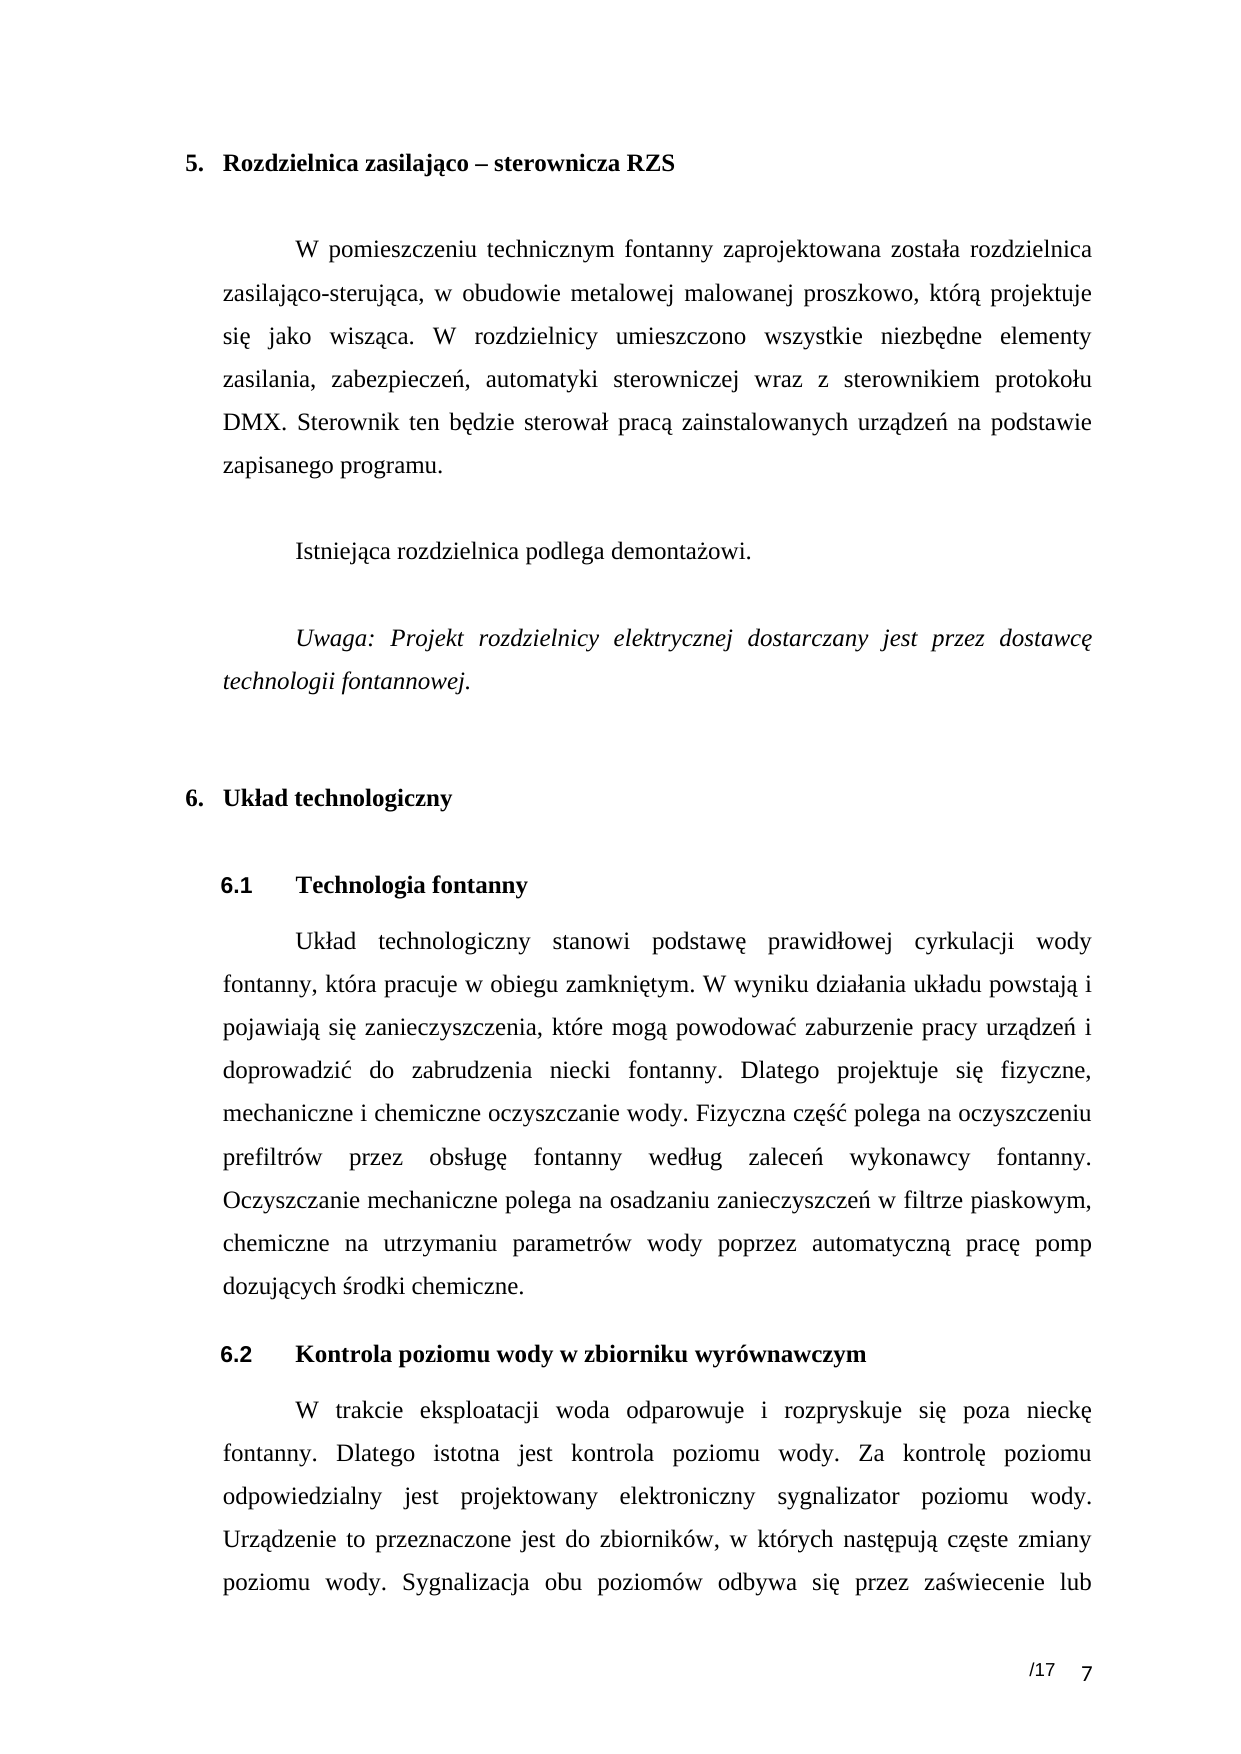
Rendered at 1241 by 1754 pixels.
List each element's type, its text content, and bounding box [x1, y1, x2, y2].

subtitle Kontrola poziomu wody w zbiorniku wyrównawczym [220, 1339, 1093, 1368]
list Układ technologiczny stanowi podstawę prawidłowej cyrkulacji wody fontanny, która pracuje w obiegu zamkniętym. W wyniku działania układu powstają i pojawiają się zanieczyszczenia, które mogą powodować zaburzenie pracy urządzeń i doprowadzić do zabrudzenia niecki fontanny. Dlatego projektuje się fizyczne, mechaniczne i chemiczne oczyszczanie wody. Fizyczna część polega na oczyszczeniu prefiltrów przez obsługę fontanny według zaleceń wykonawcy fontanny. Oczyszczanie mechaniczne polega na osadzaniu zanieczyszczeń w filtrze piaskowym, chemiczne na utrzymaniu parametrów wody poprzez automatyczną pracę pomp dozujących środki chemiczne. [223, 926, 1093, 1300]
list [223, 1395, 1093, 1596]
list Istniejąca rozdzielnica podlega demontażowi. [223, 536, 1093, 565]
subtitle Rozdzielnica zasilająco – sterownicza RZS [185, 148, 1093, 176]
subtitle Technologia fontanny [220, 870, 1093, 899]
list Uwaga: Projekt rozdzielnicy elektrycznej dostarczany jest przez dostawcę technologii fontannowej. [223, 623, 1093, 694]
list W pomieszczeniu technicznym fontanny zaprojektowana została rozdzielnica zasilająco-sterująca, w obudowie metalowej malowanej proszkowo, którą projektuje się jako wisząca. W rozdzielnicy umieszczono wszystkie niezbędne elementy zasilania, zabezpieczeń, automatyki sterowniczej wraz z sterownikiem protokołu DMX. Sterownik ten będzie sterował pracą zainstalowanych urządzeń na podstawie zapisanego programu. [223, 234, 1093, 479]
subtitle Układ technologiczny [185, 783, 1093, 812]
